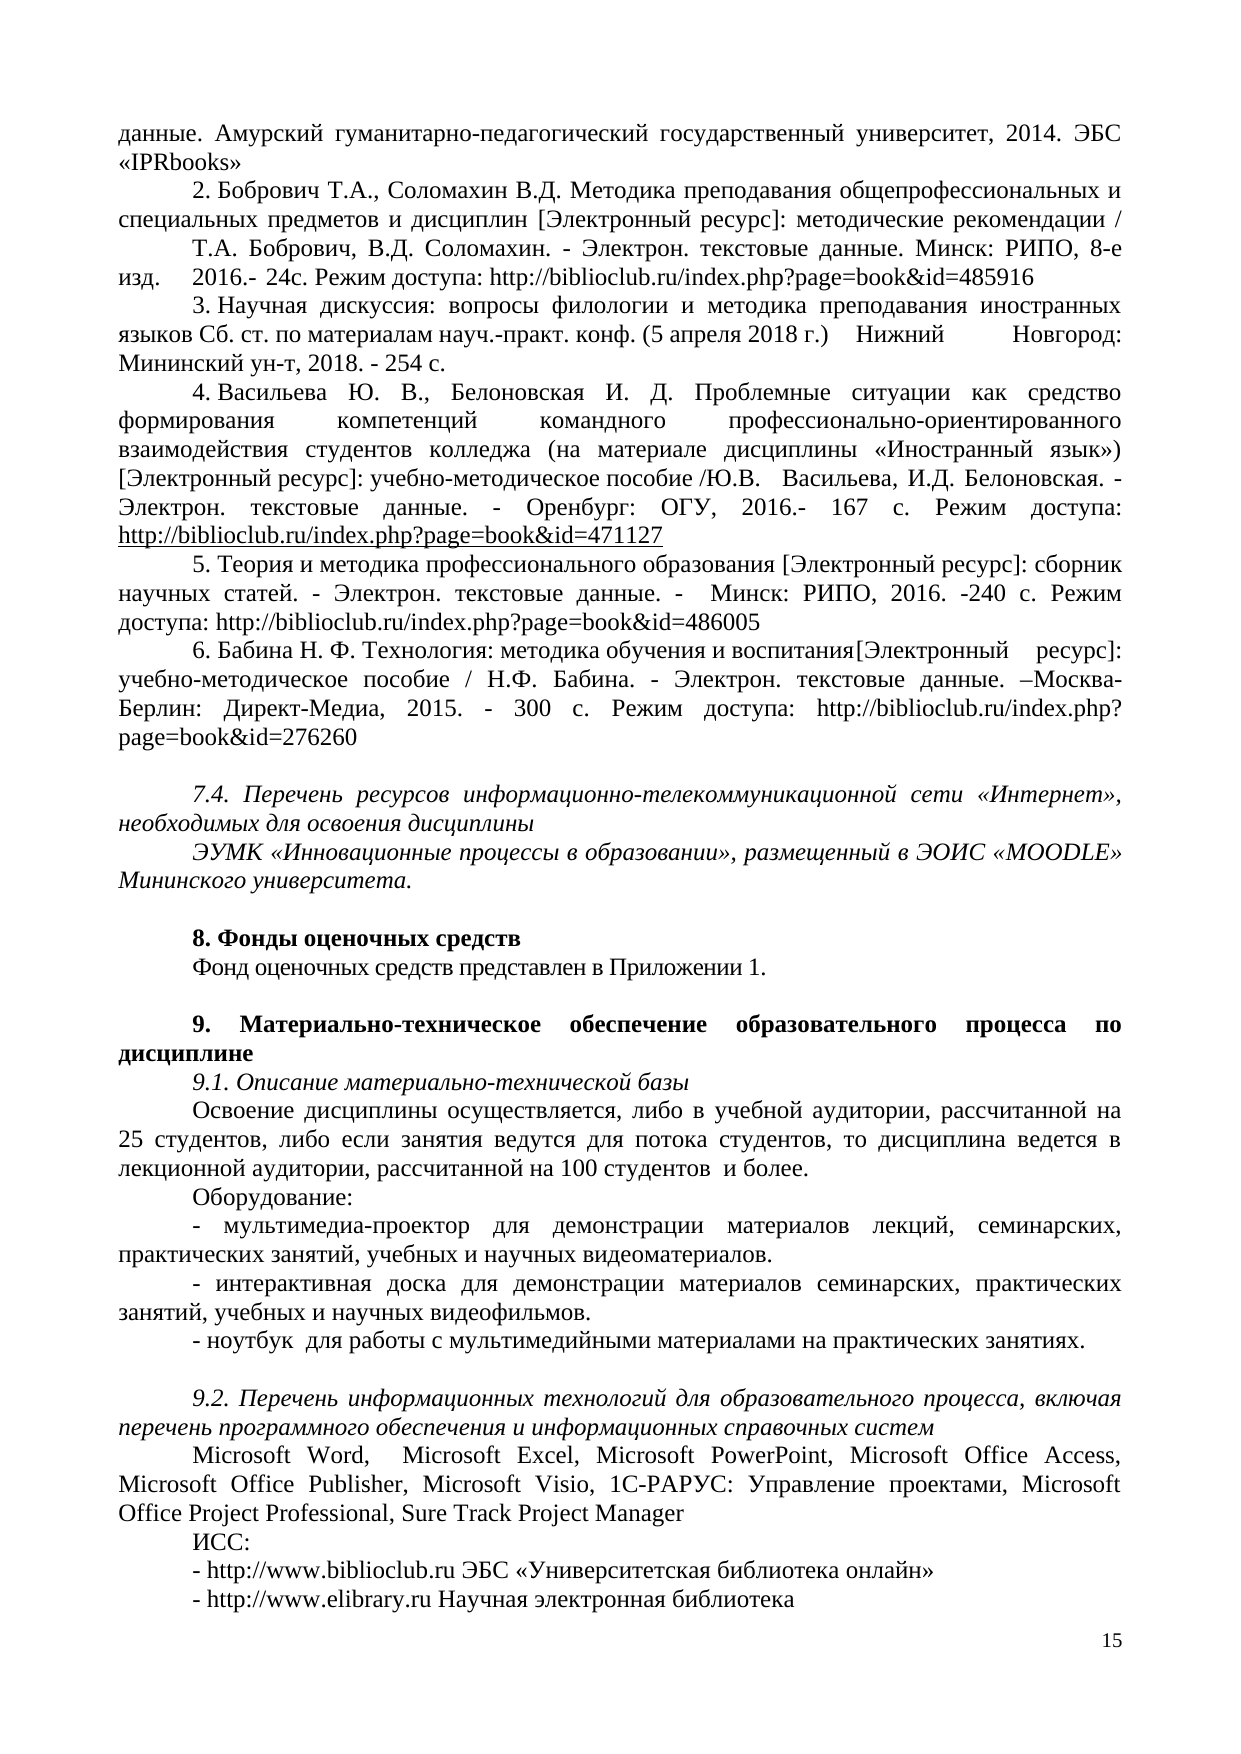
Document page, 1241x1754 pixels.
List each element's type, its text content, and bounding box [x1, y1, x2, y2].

text 8. Фонды оценочных средств [118, 923, 1122, 952]
text 9.2. Перечень информационных технологий для образовательного процесса, включая перечень программного обеспечения и информационных справочных систем [118, 1383, 1122, 1441]
text Освоение дисциплины осуществляется, либо в учебной аудитории, рассчитанной на 25 студентов, либо если занятия ведутся для потока студентов, то дисциплина ведется в лекционной аудитории, рассчитанной на 100 студентов и более. [118, 1096, 1122, 1182]
text Microsoft Word, Microsoft Excel, Microsoft PowerPoint, Microsoft Office Access, Microsoft Office Publisher, Microsoft Visio, 1С-РАРУС: Управление проектами, Microsoft Office Project Professional, Sure Track Project Manager [118, 1441, 1122, 1527]
list Васильева Ю. В., Белоновская И. Д. Проблемные ситуации как средство формирования компетенций командного профессионально-ориентированного взаимодействия студентов колледжа (на материале дисциплины «Иностранный язык») [Электронный ресурс]: учебно-методическое пособие /Ю.В. Васильева, И.Д. Белоновская. - Электрон. текстовые данные. - Оренбург: ОГУ, 2016.- 167 с. Режим доступа: http://biblioclub.ru/index.php?page=book&id=471127 [118, 377, 1122, 549]
text - ноутбук для работы с мультимедийными материалами на практических занятиях. [118, 1326, 1122, 1354]
text ИСС: [118, 1527, 1122, 1556]
list Теория и методика профессионального образования [Электронный ресурс]: сборник научных статей. - Электрон. текстовые данные. - Минск: РИПО, 2016. -240 с. Режим доступа: http://biblioclub.ru/index.php?page=book&id=486005 [118, 549, 1122, 636]
list Научная дискуссия: вопросы филологии и методика преподавания иностранных языков Сб. ст. по материалам науч.-практ. конф. (5 апреля 2018 г.) Нижний Новгород: Мининский ун-т, 2018. - 254 с. [118, 291, 1122, 377]
text - http://www.biblioclub.ru ЭБС «Университетская библиотека онлайн» [118, 1556, 1122, 1584]
list Бабина Н. Ф. Технология: методика обучения и воспитания [Электронный ресурс]: учебно-методическое пособие / Н.Ф. Бабина. - Электрон. текстовые данные. –Москва-Берлин: Директ-Медиа, 2015. - 300 с. Режим доступа: http://biblioclub.ru/index.php?page=book&id=276260 [118, 636, 1122, 751]
text - интерактивная доска для демонстрации материалов семинарских, практических занятий, учебных и научных видеофильмов. [118, 1268, 1122, 1326]
text ЭУМК «Инновационные процессы в образовании», размещенный в ЭОИС «MOODLE» Мининского университета. [118, 837, 1122, 894]
text 9. Материально-техническое обеспечение образовательного процесса по дисциплине [118, 1009, 1122, 1067]
text Оборудование: [118, 1182, 1122, 1211]
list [118, 118, 1122, 176]
list Бобрович Т.А., Соломахин В.Д. Методика преподавания общепрофессиональных и специальных предметов и дисциплин [Электронный ресурс]: методические рекомендации / Т.А. Бобрович, В.Д. Соломахин. - Электрон. текстовые данные. Минск: РИПО, 8-е изд. 2016.- 24с. Режим доступа: http://biblioclub.ru/index.php?page=book&id=485916 [118, 176, 1122, 291]
text 9.1. Описание материально-технической базы [118, 1067, 1122, 1096]
text 7.4. Перечень ресурсов информационно-телекоммуникационной сети «Интернет», необходимых для освоения дисциплины [118, 779, 1122, 837]
text - мультимедиа-проектор для демонстрации материалов лекций, семинарских, практических занятий, учебных и научных видеоматериалов. [118, 1211, 1122, 1268]
text Фонд оценочных средств представлен в Приложении 1. [118, 952, 1122, 981]
text - http://www.elibrary.ru Научная электронная библиотека [118, 1584, 1122, 1613]
